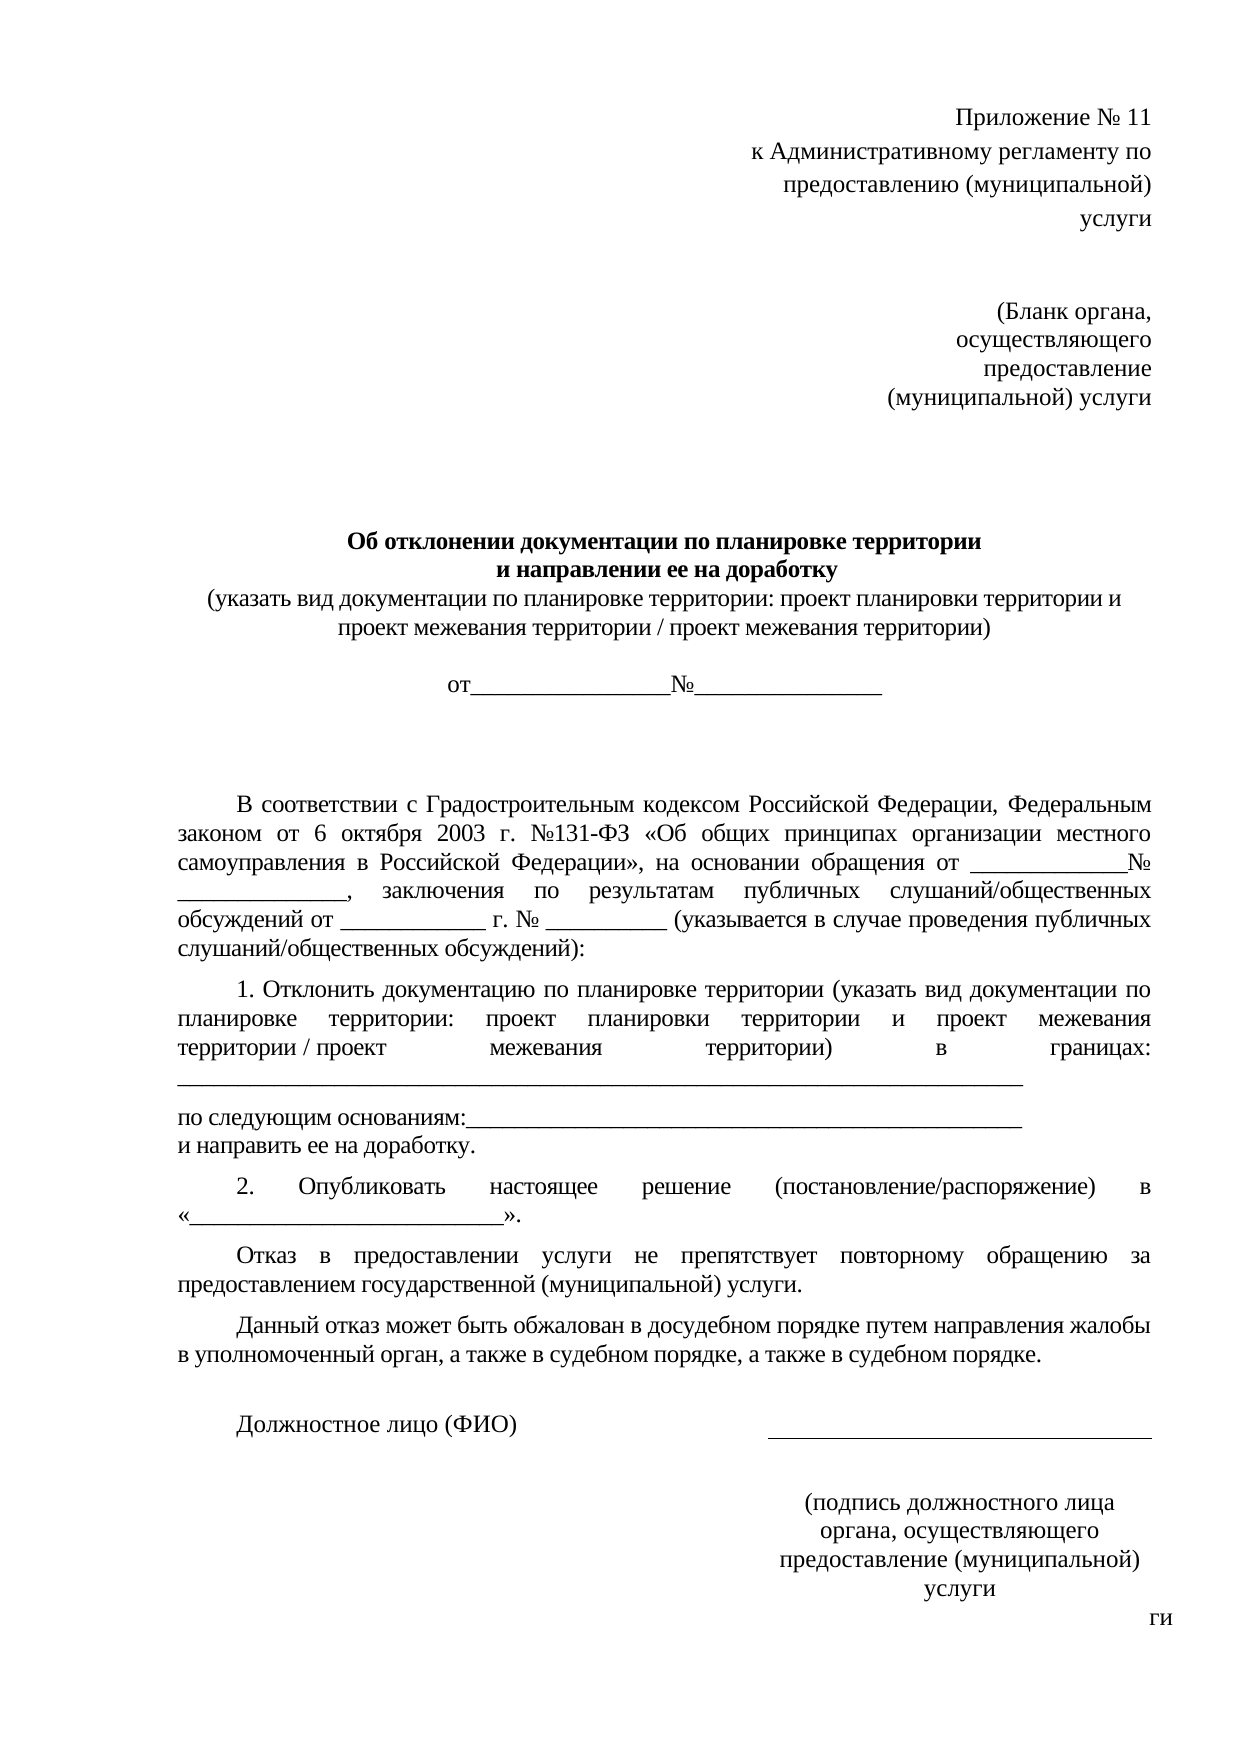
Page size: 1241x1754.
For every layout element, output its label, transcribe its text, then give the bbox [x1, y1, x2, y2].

text Об отклонении документации по планировке территории [177, 526, 1152, 554]
text Приложение № 11 [738, 99, 1152, 133]
text Отказ в предоставлении услуги не препятствует повторному обращению за предоставлением государственной (муниципальной) услуги. [177, 1241, 1152, 1298]
text (муниципальной) услуги [177, 382, 1152, 411]
text (Бланк органа, осуществляющего предоставление [177, 296, 1152, 382]
text ги [1149, 1602, 1240, 1630]
text Данный отказ может быть обжалован в досудебном порядке путем направления жалобы в уполномоченный орган, а также в судебном порядке, а также в судебном порядке. [177, 1311, 1152, 1368]
text 1. Отклонить документацию по планировке территории (указать вид документации по планировке территории: проект планировки территории и проект межевания территории / проект межевания территории) в границах: ______________________________________________________________________ [177, 974, 1152, 1089]
text по следующим основаниям:______________________________________________ [177, 1102, 1152, 1131]
text и направлении ее на доработку [177, 554, 1152, 583]
text к Административному регламенту по предоставлению (муниципальной) услуги [738, 133, 1152, 233]
text (указать вид документации по планировке территории: проект планировки территории и проект межевания территории / проект межевания территории) [177, 583, 1152, 641]
text и направить ее на доработку. [177, 1131, 1152, 1159]
text В соответствии с Градостроительным кодексом Российской Федерации, Федеральным законом от 6 октября 2003 г. №131-ФЗ «Об общих принципах организации местного самоуправления в Российской Федерации», на основании обращения от _____________№ ______________, заключения по результатам публичных слушаний/общественных обсуждений от ____________ г. № __________ (указывается в случае проведения публичных слушаний/общественных обсуждений): [177, 789, 1152, 962]
text от________________№_______________ [177, 669, 1152, 699]
text предоставление (муниципальной) услуги [768, 1524, 1152, 1602]
text (подпись должностного лица органа, осуществляющего [768, 1467, 1152, 1524]
text Должностное лицо (ФИО) [177, 1409, 1152, 1438]
text 2. Опубликовать настоящее решение (постановление/распоряжение) в «__________________________». [177, 1172, 1152, 1228]
